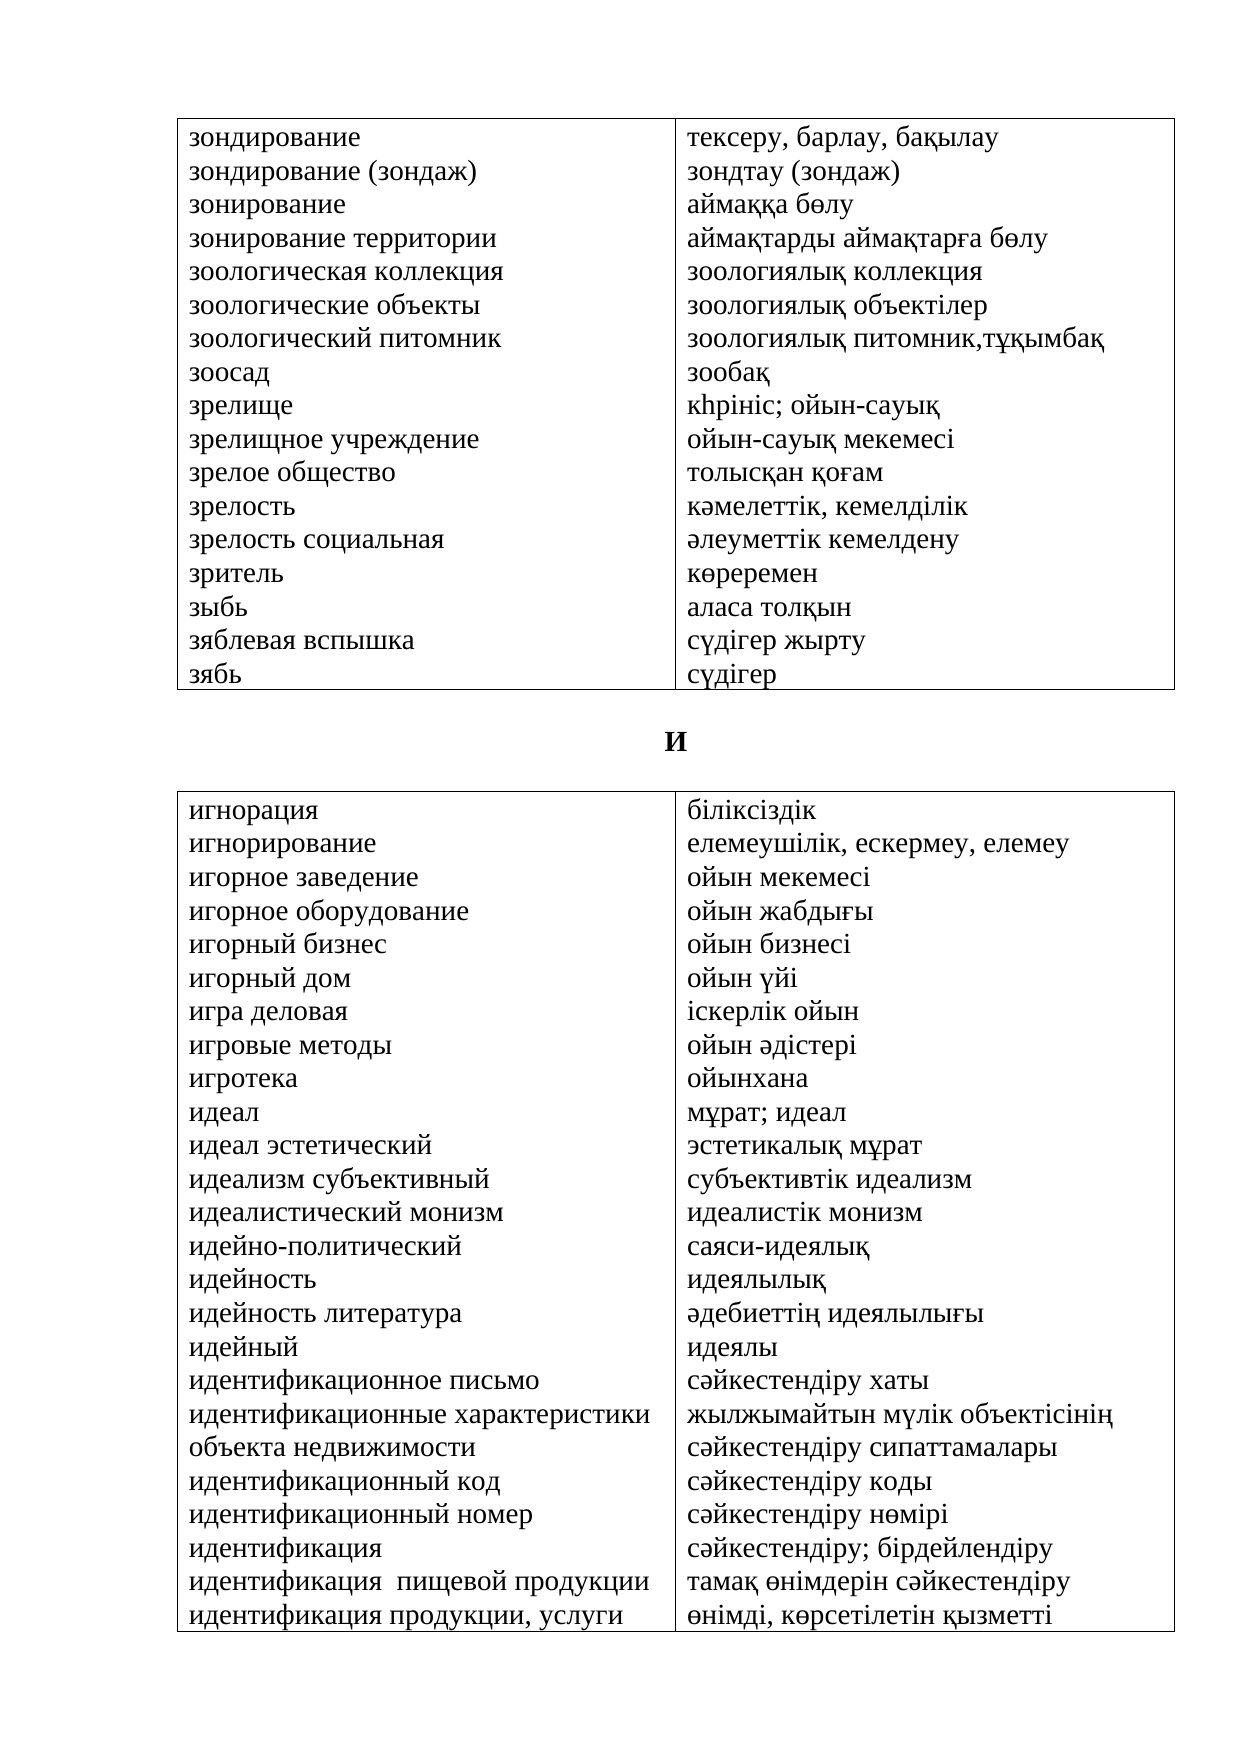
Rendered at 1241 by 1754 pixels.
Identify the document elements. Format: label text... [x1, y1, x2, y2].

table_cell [676, 119, 1174, 689]
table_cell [676, 792, 1174, 1631]
table_cell И [177, 690, 1174, 791]
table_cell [178, 119, 675, 689]
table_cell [178, 792, 675, 1631]
